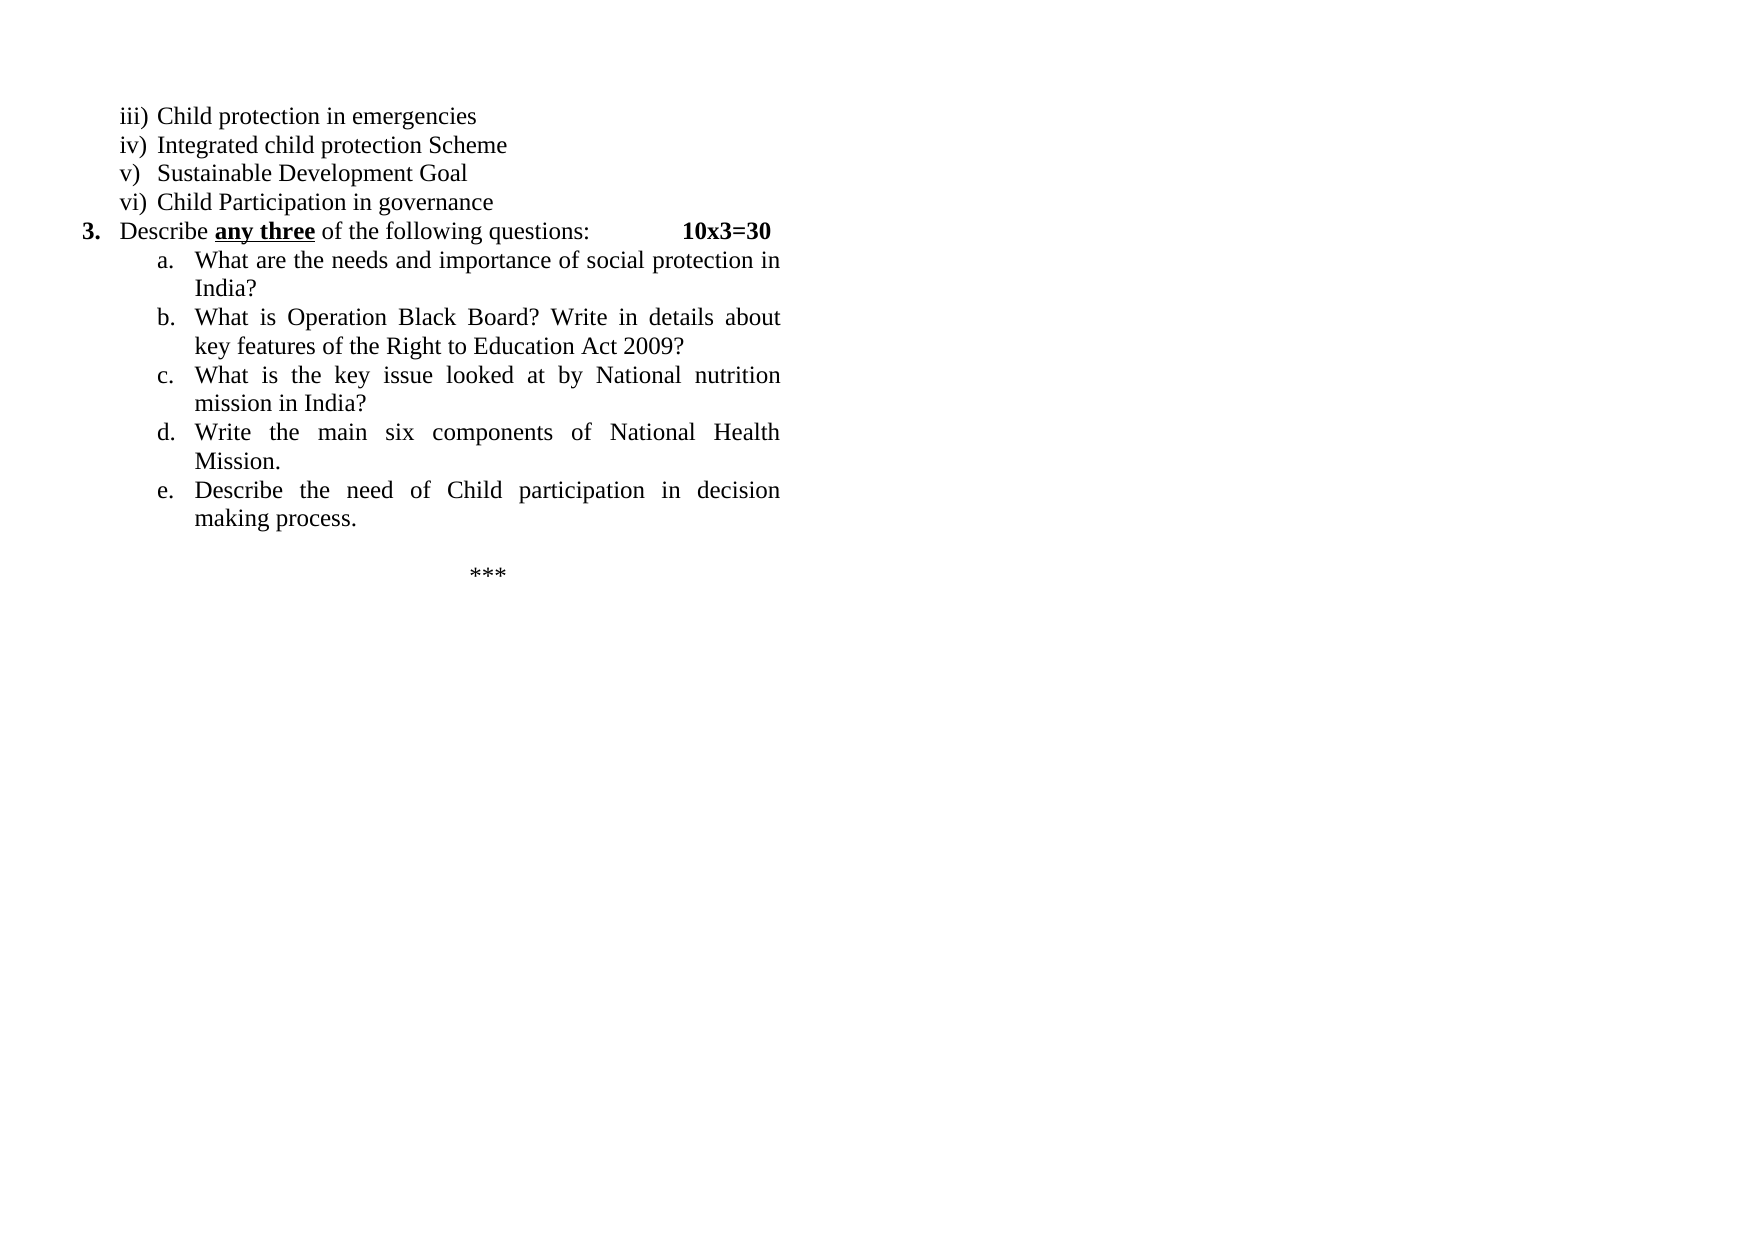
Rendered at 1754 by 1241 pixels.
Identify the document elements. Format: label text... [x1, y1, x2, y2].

text *** [194, 561, 781, 590]
list Integrated child protection Scheme [119, 130, 776, 158]
list Write the main six components of National Health Mission. [157, 417, 781, 475]
list Child protection in emergencies [119, 101, 776, 130]
list Describe the need of Child participation in decision making process. [157, 475, 781, 532]
list What is Operation Black Board? Write in details about key features of the Right to Education Act 2009? [157, 302, 781, 360]
list Child Participation in governance [119, 187, 776, 216]
list Sustainable Development Goal [119, 158, 776, 187]
list Describe any three of the following questions: 10x3=30 [82, 216, 776, 245]
list What is the key issue looked at by National nutrition mission in India? [157, 360, 781, 417]
list What are the needs and importance of social protection in India? [157, 245, 781, 302]
